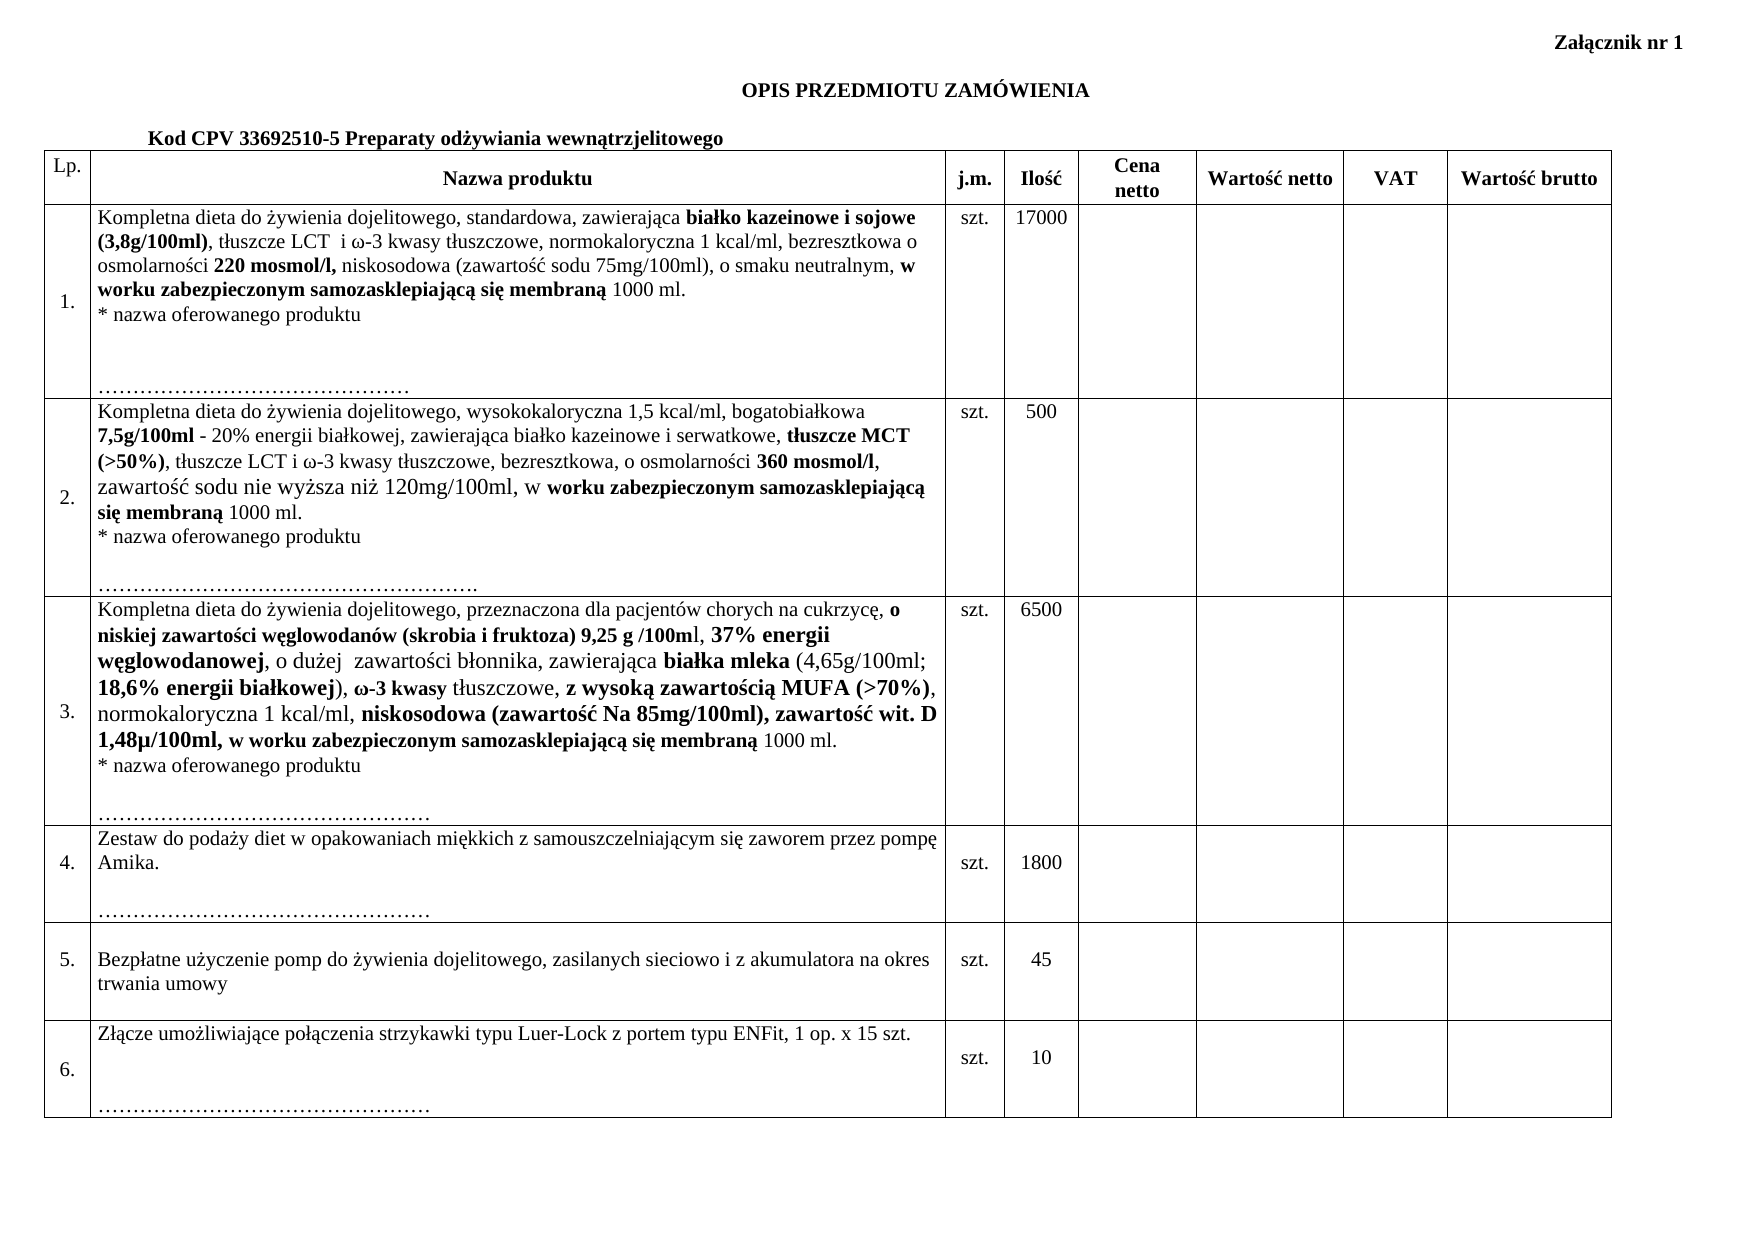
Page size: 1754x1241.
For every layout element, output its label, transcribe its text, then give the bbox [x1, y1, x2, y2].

table_cell szt. [946, 205, 1004, 398]
table_header Ilość [1005, 151, 1078, 204]
table_cell Kompletna dieta do żywienia dojelitowego, standardowa, zawierająca białko kazeinowe i sojowe (3,8g/100ml), tłuszcze LCT i ω-3 kwasy tłuszczowe, normokaloryczna 1 kcal/ml, bezresztkowa o osmolarności 220 mosmol/l, niskosodowa (zawartość sodu 75mg/100ml), o smaku neutralnym, w worku zabezpieczonym samozasklepiającą się membraną 1000 ml. * nazwa oferowanego produktu ……………………………………… [91, 205, 945, 398]
table_cell szt. [946, 826, 1004, 922]
table_cell 2. [45, 399, 90, 596]
table_cell [1197, 1021, 1343, 1117]
text Kod CPV 33692510-5 Preparaty odżywiania wewnątrzjelitowego [148, 126, 1683, 150]
table_cell [1448, 205, 1611, 398]
table_cell [1197, 205, 1343, 398]
table_cell [1448, 826, 1611, 922]
table_cell [1344, 205, 1447, 398]
table_cell Złącze umożliwiające połączenia strzykawki typu Luer-Lock z portem typu ENFit, 1 op. x 15 szt. ………………………………………… [91, 1021, 945, 1117]
table_header Nazwa produktu [91, 151, 945, 204]
table_cell [1448, 1021, 1611, 1117]
table_cell 5. [45, 923, 90, 1019]
table_cell [1197, 826, 1343, 922]
table_cell [1448, 597, 1611, 825]
table_header j.m. [946, 151, 1004, 204]
table_cell Kompletna dieta do żywienia dojelitowego, przeznaczona dla pacjentów chorych na cukrzycę, o niskiej zawartości węglowodanów (skrobia i fruktoza) 9,25 g /100ml, 37% energii węglowodanowej, o dużej zawartości błonnika, zawierająca białka mleka (4,65g/100ml; 18,6% energii białkowej), ω-3 kwasy tłuszczowe, z wysoką zawartością MUFA (>70%), normokaloryczna 1 kcal/ml, niskosodowa (zawartość Na 85mg/100ml), zawartość wit. D 1,48µ/100ml, w worku zabezpieczonym samozasklepiającą się membraną 1000 ml. * nazwa oferowanego produktu ………………………………………… [91, 597, 945, 825]
table_cell 500 [1005, 399, 1078, 596]
text Załącznik nr 1 [148, 29, 1683, 54]
table_cell [1344, 923, 1447, 1019]
table_cell [1197, 923, 1343, 1019]
table_cell szt. [946, 923, 1004, 1019]
table_cell [1079, 1021, 1196, 1117]
table_header VAT [1344, 151, 1447, 204]
table_cell 10 [1005, 1021, 1078, 1117]
table_cell [1197, 399, 1343, 596]
table_cell [1079, 205, 1196, 398]
table_header Lp. [45, 151, 90, 204]
text OPIS PRZEDMIOTU ZAMÓWIENIA [148, 78, 1683, 102]
table_cell [1344, 826, 1447, 922]
table_cell 45 [1005, 923, 1078, 1019]
table_cell Kompletna dieta do żywienia dojelitowego, wysokokaloryczna 1,5 kcal/ml, bogatobiałkowa 7,5g/100ml - 20% energii białkowej, zawierająca białko kazeinowe i serwatkowe, tłuszcze MCT (>50%), tłuszcze LCT i ω-3 kwasy tłuszczowe, bezresztkowa, o osmolarności 360 mosmol/l, zawartość sodu nie wyższa niż 120mg/100ml, w worku zabezpieczonym samozasklepiającą się membraną 1000 ml. * nazwa oferowanego produktu ………………………………………………. [91, 399, 945, 596]
table_cell szt. [946, 1021, 1004, 1117]
table_header Wartość netto [1197, 151, 1343, 204]
table_cell szt. [946, 399, 1004, 596]
table_cell 6. [45, 1021, 90, 1117]
table_header Cena netto [1079, 151, 1196, 204]
table_header Wartość brutto [1448, 151, 1611, 204]
table_cell [1079, 597, 1196, 825]
table_cell 1. [45, 205, 90, 398]
table_cell 6500 [1005, 597, 1078, 825]
table_cell 4. [45, 826, 90, 922]
table_cell 3. [45, 597, 90, 825]
table_cell 1800 [1005, 826, 1078, 922]
table_cell Bezpłatne użyczenie pomp do żywienia dojelitowego, zasilanych sieciowo i z akumulatora na okres trwania umowy [91, 923, 945, 1019]
table_cell [1079, 826, 1196, 922]
table_cell 17000 [1005, 205, 1078, 398]
table_cell [1344, 597, 1447, 825]
table_cell [1079, 923, 1196, 1019]
table_cell [1079, 399, 1196, 596]
table_cell [1344, 399, 1447, 596]
table_cell [1197, 597, 1343, 825]
table_cell [1344, 1021, 1447, 1117]
table_cell [1448, 923, 1611, 1019]
table_cell [1448, 399, 1611, 596]
table_cell szt. [946, 597, 1004, 825]
table_cell Zestaw do podaży diet w opakowaniach miękkich z samouszczelniającym się zaworem przez pompę Amika. ………………………………………… [91, 826, 945, 922]
